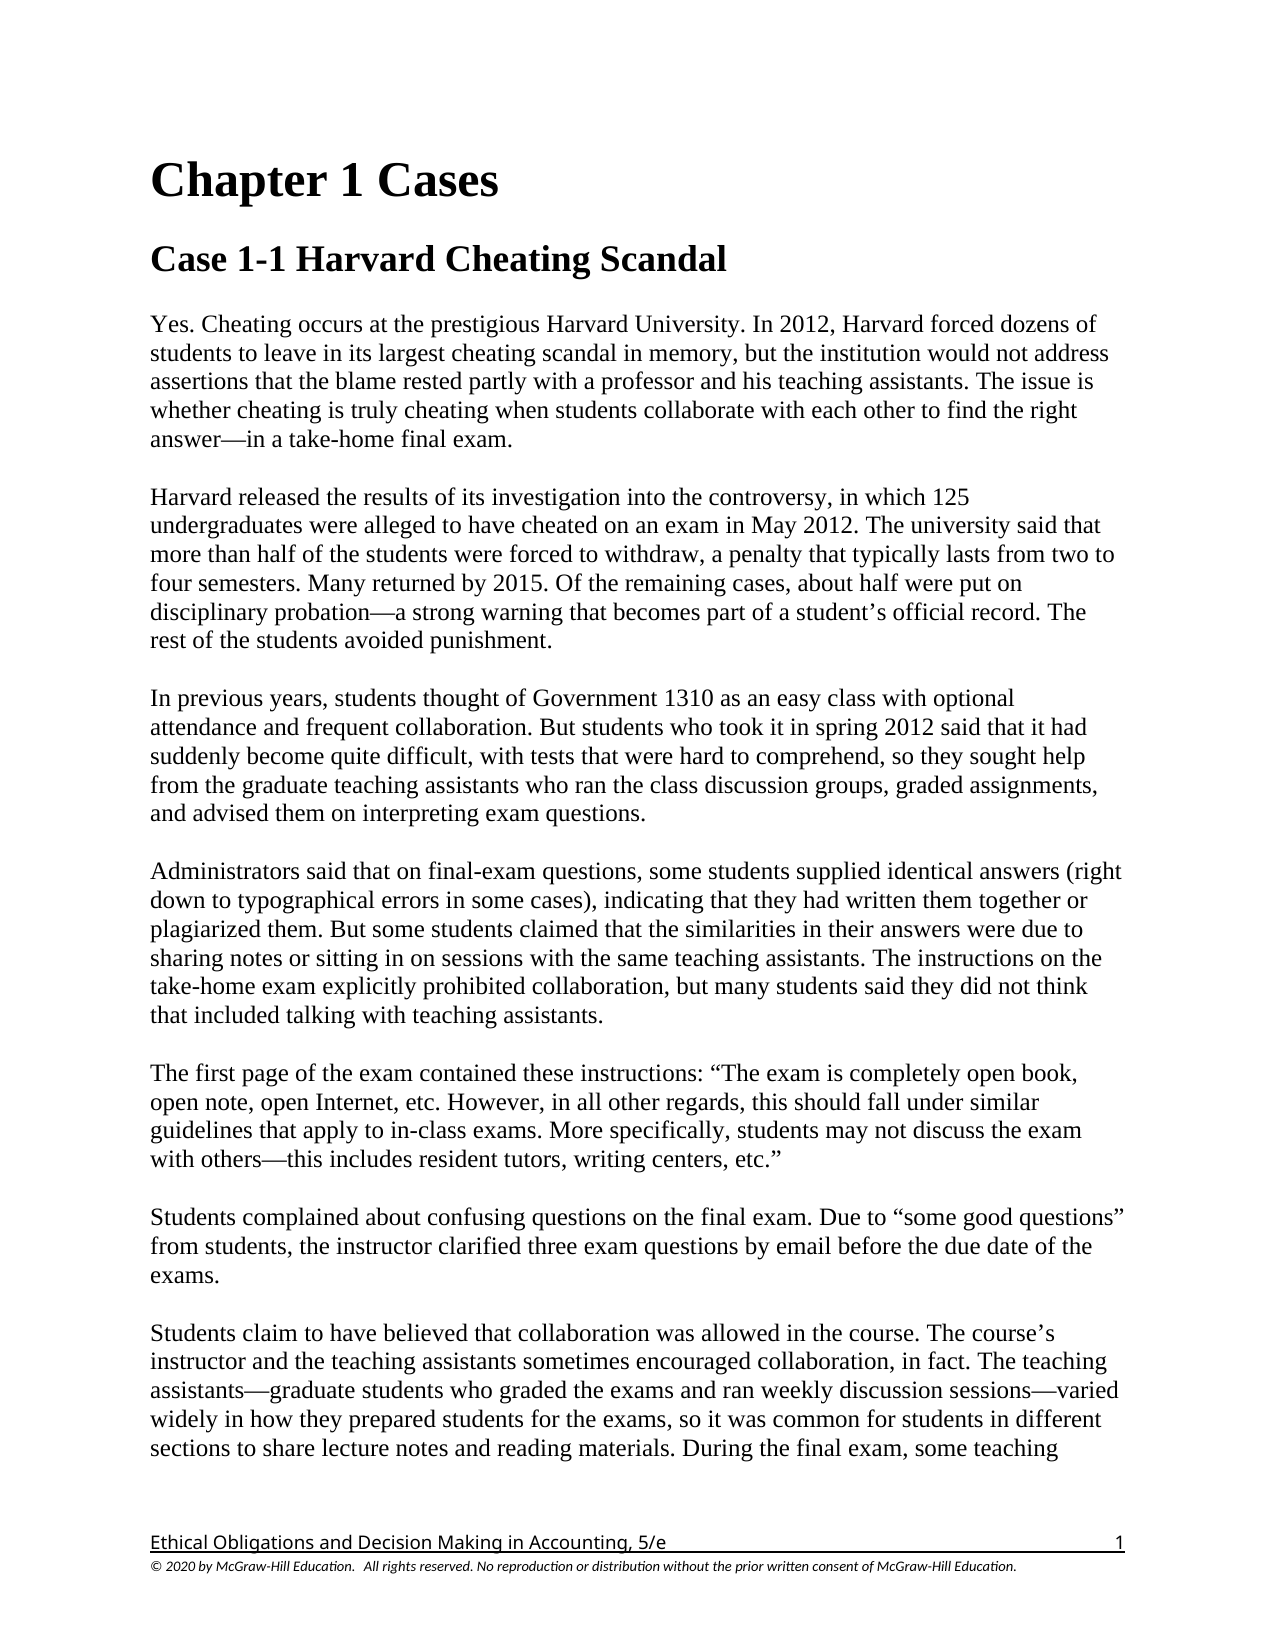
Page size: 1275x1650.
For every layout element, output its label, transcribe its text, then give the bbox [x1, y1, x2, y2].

text Administrators said that on final-exam questions, some students supplied identical answers (right down to typographical errors in some cases), indicating that they had written them together or plagiarized them. But some students claimed that the similarities in their answers were due to sharing notes or sitting in on sessions with the same teaching assistants. The instructions on the take-home exam explicitly prohibited collaboration, but many students said they did not think that included talking with teaching assistants. [150, 856, 1125, 1029]
text Students complained about confusing questions on the final exam. Due to “some good questions” from students, the instructor clarified three exam questions by email before the due date of the exams. [150, 1202, 1125, 1288]
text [150, 1318, 1125, 1461]
text In previous years, students thought of Government 1310 as an easy class with optional attendance and frequent collaboration. But students who took it in spring 2012 said that it had suddenly become quite difficult, with tests that were hard to comprehend, so they sought help from the graduate teaching assistants who ran the class discussion groups, graded assignments, and advised them on interpreting exam questions. [150, 683, 1125, 827]
text The first page of the exam contained these instructions: “The exam is completely open book, open note, open Internet, etc. However, in all other regards, this should fall under similar guidelines that apply to in-class exams. More specifically, students may not discuss the exam with others—this includes resident tutors, writing centers, etc.” [150, 1058, 1125, 1173]
text Case 1-1 Harvard Cheating Scandal [150, 237, 1125, 280]
text Harvard released the results of its investigation into the controversy, in which 125 undergraduates were alleged to have cheated on an exam in May 2012. The university said that more than half of the students were forced to withdraw, a penalty that typically lasts from two to four semesters. Many returned by 2015. Of the remaining cases, about half were put on disciplinary probation—a strong warning that becomes part of a student’s official record. The rest of the students avoided punishment. [150, 482, 1125, 654]
text Yes. Cheating occurs at the prestigious Harvard University. In 2012, Harvard forced dozens of students to leave in its largest cheating scandal in memory, but the institution would not address assertions that the blame rested partly with a professor and his teaching assistants. The issue is whether cheating is truly cheating when students collaborate with each other to find the right answer—in a take-home final exam. [150, 309, 1125, 453]
text Chapter 1 Cases [150, 150, 1125, 207]
